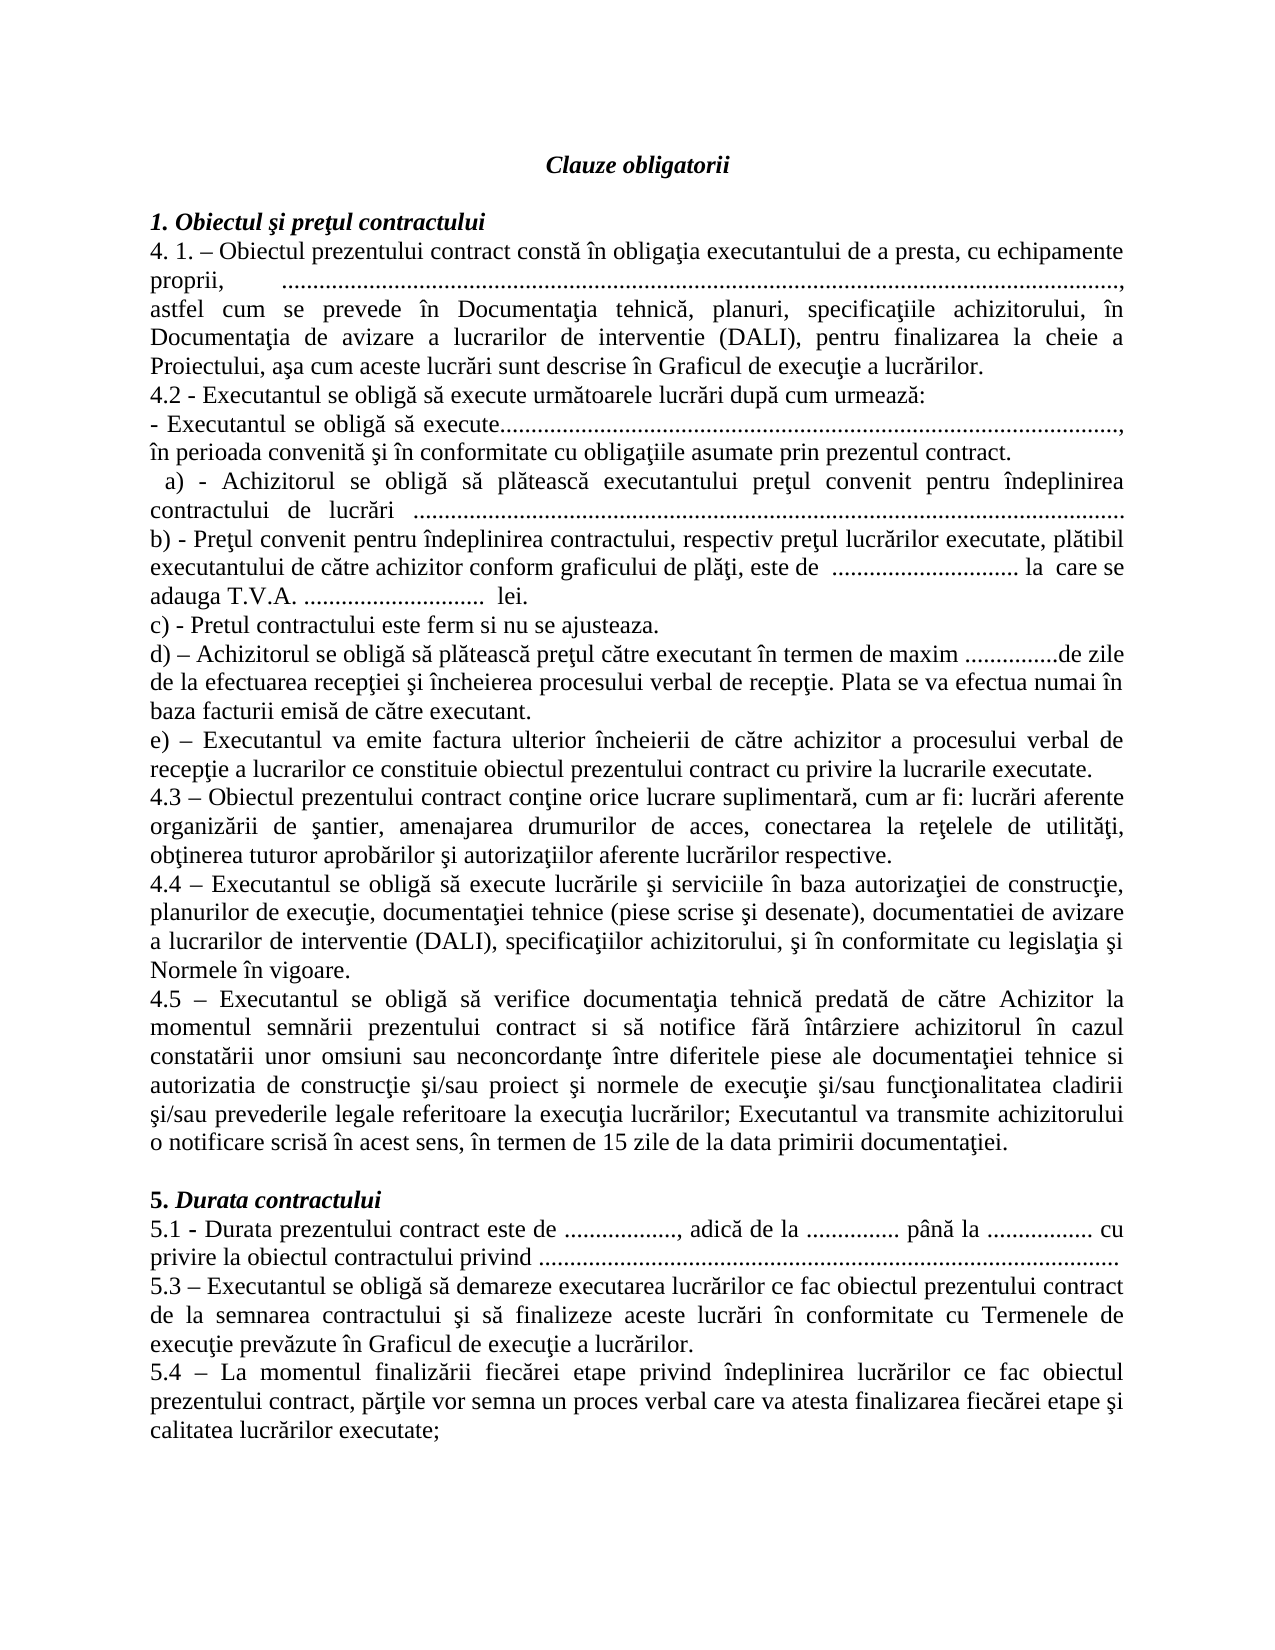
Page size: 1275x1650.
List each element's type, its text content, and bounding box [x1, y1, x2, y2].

text 4.3 – Obiectul prezentului contract conţine orice lucrare suplimentară, cum ar fi: lucrări aferente organizării de şantier, amenajarea drumurilor de acces, conectarea la reţelele de utilităţi, obţinerea tuturor aprobărilor şi autorizaţiilor aferente lucrărilor respective. [150, 782, 1125, 869]
text 5.3 – Executantul se obligă să demareze executarea lucrărilor ce fac obiectul prezentului contract de la semnarea contractului şi să finalizeze aceste lucrări în conformitate cu Termenele de execuţie prevăzute în Graficul de execuţie a lucrărilor. [150, 1271, 1125, 1357]
text 4.2 - Executantul se obligă să execute următoarele lucrări după cum urmează: [150, 380, 1125, 409]
text 4. 1. – Obiectul prezentului contract constă în obligaţia executantului de a presta, cu echipamente proprii, ......................................................................................................................................, astfel cum se prevede în Documentaţia tehnică, planuri, specificaţiile achizitorului, în Documentaţia de avizare a lucrarilor de interventie (DALI), pentru finalizarea la cheie a Proiectului, aşa cum aceste lucrări sunt descrise în Graficul de execuţie a lucrărilor. [150, 236, 1125, 380]
text 1. Obiectul şi preţul contractului [150, 207, 1125, 236]
text 4.4 – Executantul se obligă să execute lucrările şi serviciile în baza autorizaţiei de construcţie, planurilor de execuţie, documentaţiei tehnice (piese scrise şi desenate), documentatiei de avizare a lucrarilor de interventie (DALI), specificaţiilor achizitorului, şi în conformitate cu legislaţia şi Normele în vigoare. [150, 869, 1125, 984]
text 4.5 – Executantul se obligă să verifice documentaţia tehnică predată de către Achizitor la momentul semnării prezentului contract si să notifice fără întârziere achizitorul în cazul constatării unor omsiuni sau neconcordanţe între diferitele piese ale documentaţiei tehnice si autorizatia de construcţie şi/sau proiect şi normele de execuţie şi/sau funcţionalitatea cladirii şi/sau prevederile legale referitoare la execuţia lucrărilor; Executantul va transmite achizitorului o notificare scrisă în acest sens, în termen de 15 zile de la data primirii documentaţiei. [150, 984, 1125, 1156]
text - Executantul se obligă să execute..................................................................................................., în perioada convenită şi în conformitate cu obligaţiile asumate prin prezentul contract. [150, 409, 1125, 466]
text 5. Durata contractului [150, 1185, 1125, 1214]
text d) – Achizitorul se obligă să plătească preţul către executant în termen de maxim ...............de zile de la efectuarea recepţiei şi încheierea procesului verbal de recepţie. Plata se va efectua numai în baza facturii emisă de către executant. [150, 639, 1125, 725]
text Clauze obligatorii [150, 150, 1125, 179]
text 5.4 – La momentul finalizării fiecărei etape privind îndeplinirea lucrărilor ce fac obiectul prezentului contract, părţile vor semna un proces verbal care va atesta finalizarea fiecărei etape şi calitatea lucrărilor executate; [150, 1357, 1125, 1444]
text a) - Achizitorul se obligă să plătească executantului preţul convenit pentru îndeplinirea contractului de lucrări .................................................................................................................. b) - Preţul convenit pentru îndeplinirea contractului, respectiv preţul lucrărilor executate, plătibil executantului de către achizitor conform graficului de plăţi, este de .............................. la care se adauga T.V.A. ............................. lei. [150, 466, 1125, 610]
text 5.1 - Durata prezentului contract este de .................., adică de la ............... până la ................. cu privire la obiectul contractului privind ............................................................................................. [150, 1214, 1125, 1271]
text e) – Executantul va emite factura ulterior încheierii de către achizitor a procesului verbal de recepţie a lucrarilor ce constituie obiectul prezentului contract cu privire la lucrarile executate. [150, 725, 1125, 782]
text c) - Pretul contractului este ferm si nu se ajusteaza. [150, 610, 1125, 639]
